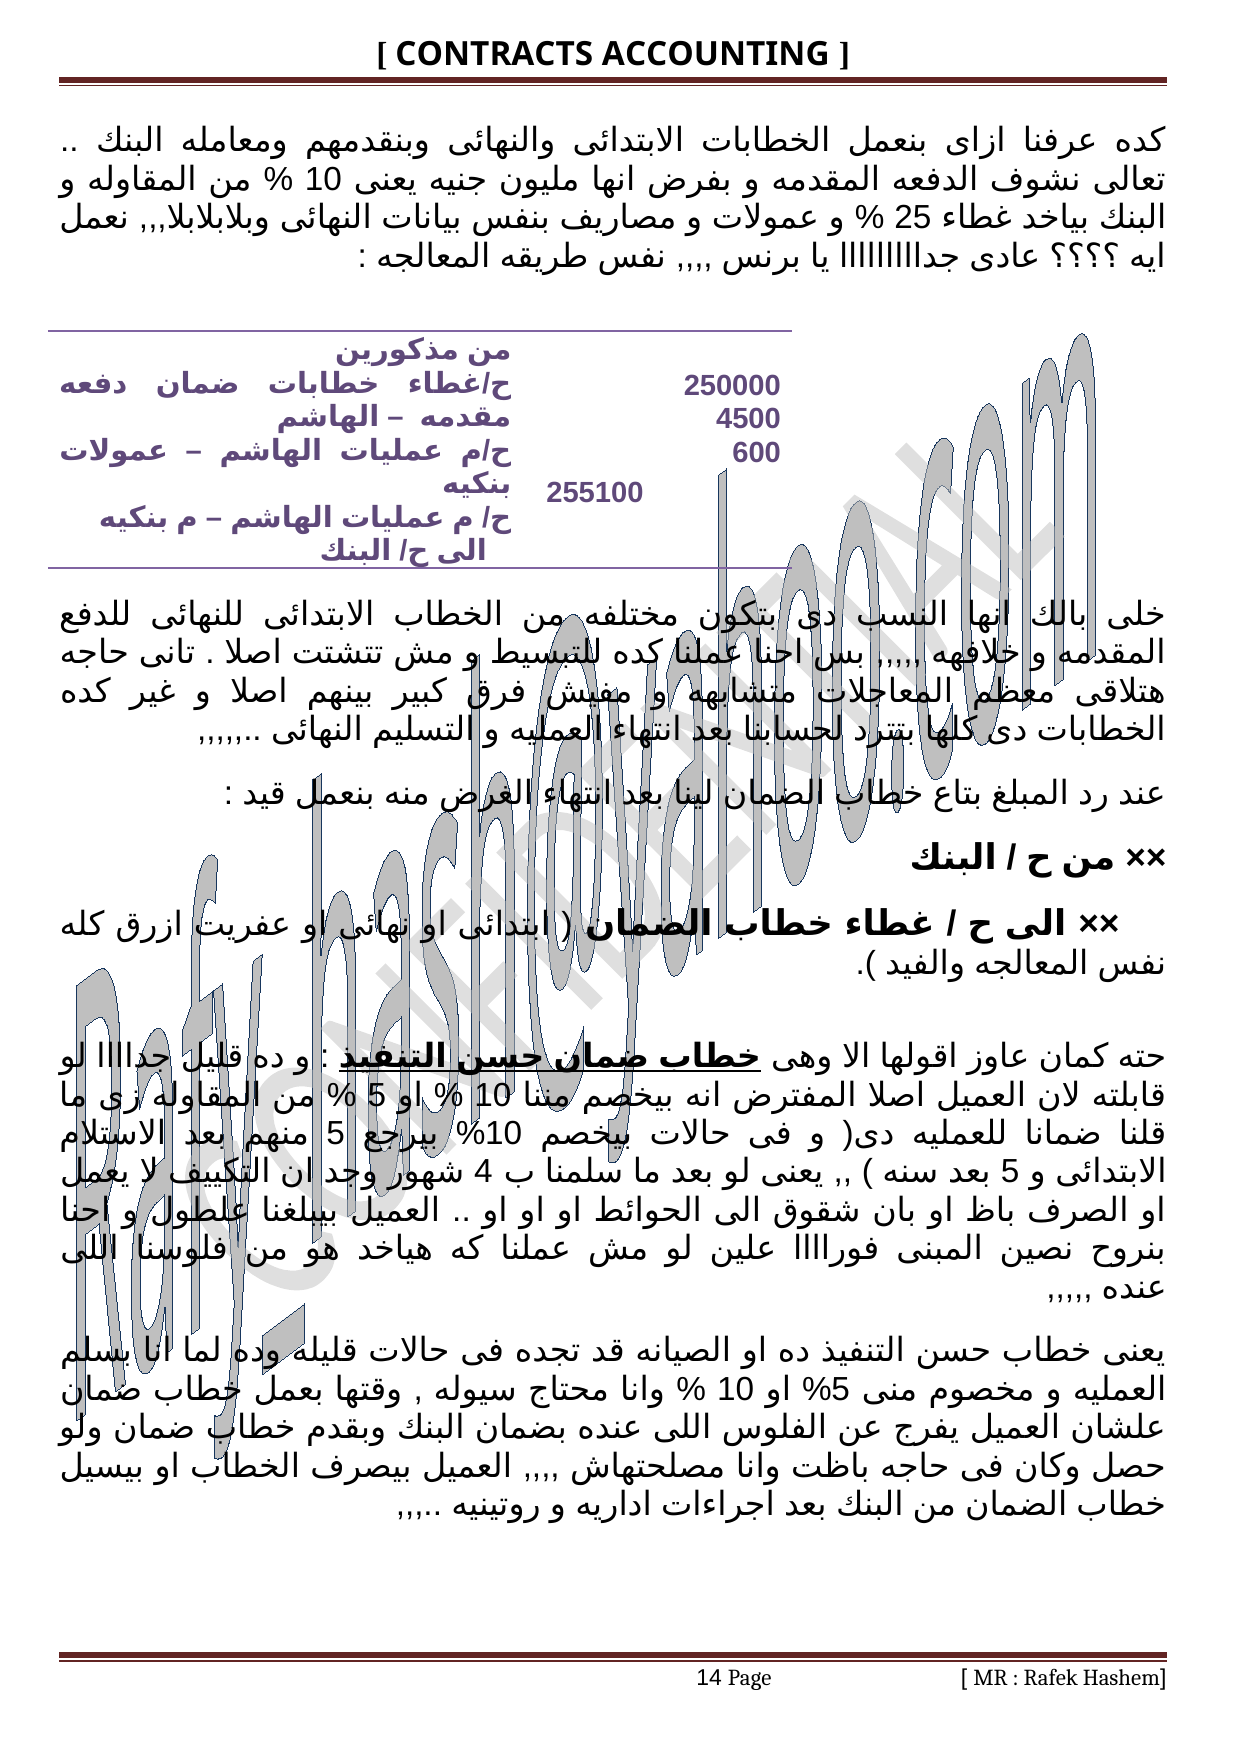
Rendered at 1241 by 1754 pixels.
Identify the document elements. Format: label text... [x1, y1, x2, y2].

table_header من مذكورين ح/غطاء خطابات ضمان دفعه مقدمه – الهاشم ح/م عمليات الهاشم – عمولات بنكيه ح/ م عمليات الهاشم – م بنكيه الى ح/ البنك [48, 332, 522, 567]
table_header 250000 4500 600 [655, 332, 792, 567]
text حته كمان عاوز اقولها الا وهى خطاب ضمان حسن التنفيذ : و ده قليل جداااا لو قابلته لان العميل اصلا المفترض انه بيخصم مننا 10 % او 5 % من المقاوله زى ما قلنا ضمانا للعمليه دى( و فى حالات بيخصم 10% بيرجع 5 منهم بعد الاستلام الابتدائى و 5 بعد سنه ) ,, يعنى لو بعد ما سلمنا ب 4 شهور وجد ان التكييف لا يعمل او الصرف باظ او بان شقوق الى الحوائط او او او .. العميل بيبلغنا علطول و احنا بنروح نصين المبنى فوراااا علين لو مش عملنا كه هياخد هو من فلوسنا اللى عنده ,,,,, [59, 1036, 1167, 1305]
text ×× من ح / البنك [59, 836, 1167, 877]
table_header 255100 [523, 332, 655, 567]
text عند رد المبلغ بتاع خطاب الضمان لينا بعد انتهاء الغرض منه بنعمل قيد : [59, 773, 1167, 811]
text ×× الى ح / غطاء خطاب الضمان ( ابتدائى او نهائى او عفريت ازرق كله نفس المعالجه والفيد ). [59, 902, 1167, 981]
text خلى بالك انها النسب دى بتكون مختلفه من الخطاب الابتدائى للنهائى للدفع المقدمه و خلافهه ,,,,, بس احنا عملنا كده للتبسيط و مش تتشتت اصلا . تانى حاجه هتلاقى معظم المعاجلات متشابهه و مفيش فرق كبير بينهم اصلا و غير كده الخطابات دى كلها بتترد لحسابنا بعد انتهاء العمليه و التسليم النهائى ..,,,,, [59, 594, 1167, 748]
text كده عرفنا ازاى بنعمل الخطابات الابتدائى والنهائى وبنقدمهم ومعامله البنك .. تعالى نشوف الدفعه المقدمه و بفرض انها مليون جنيه يعنى 10 % من المقاوله و البنك بياخد غطاء 25 % و عمولات و مصاريف بنفس بيانات النهائى وبلابلابلا,,, نعمل ايه ؟؟؟؟ عادى جدااااااااا يا برنس ,,,, نفس طريقه المعالجه : [59, 120, 1167, 274]
text يعنى خطاب حسن التنفيذ ده او الصيانه قد تجده فى حالات قليله وده لما انا بسلم العمليه و مخصوم منى 5% او 10 % وانا محتاج سيوله , وقتها بعمل خطاب ضمان علشان العميل يفرج عن الفلوس اللى عنده بضمان البنك وبقدم خطاب ضمان ولو حصل وكان فى حاجه باظت وانا مصلحتهاش ,,,, العميل بيصرف الخطاب او بيسيل خطاب الضمان من البنك بعد اجراءات اداريه و روتينيه ..,,, [59, 1330, 1167, 1522]
